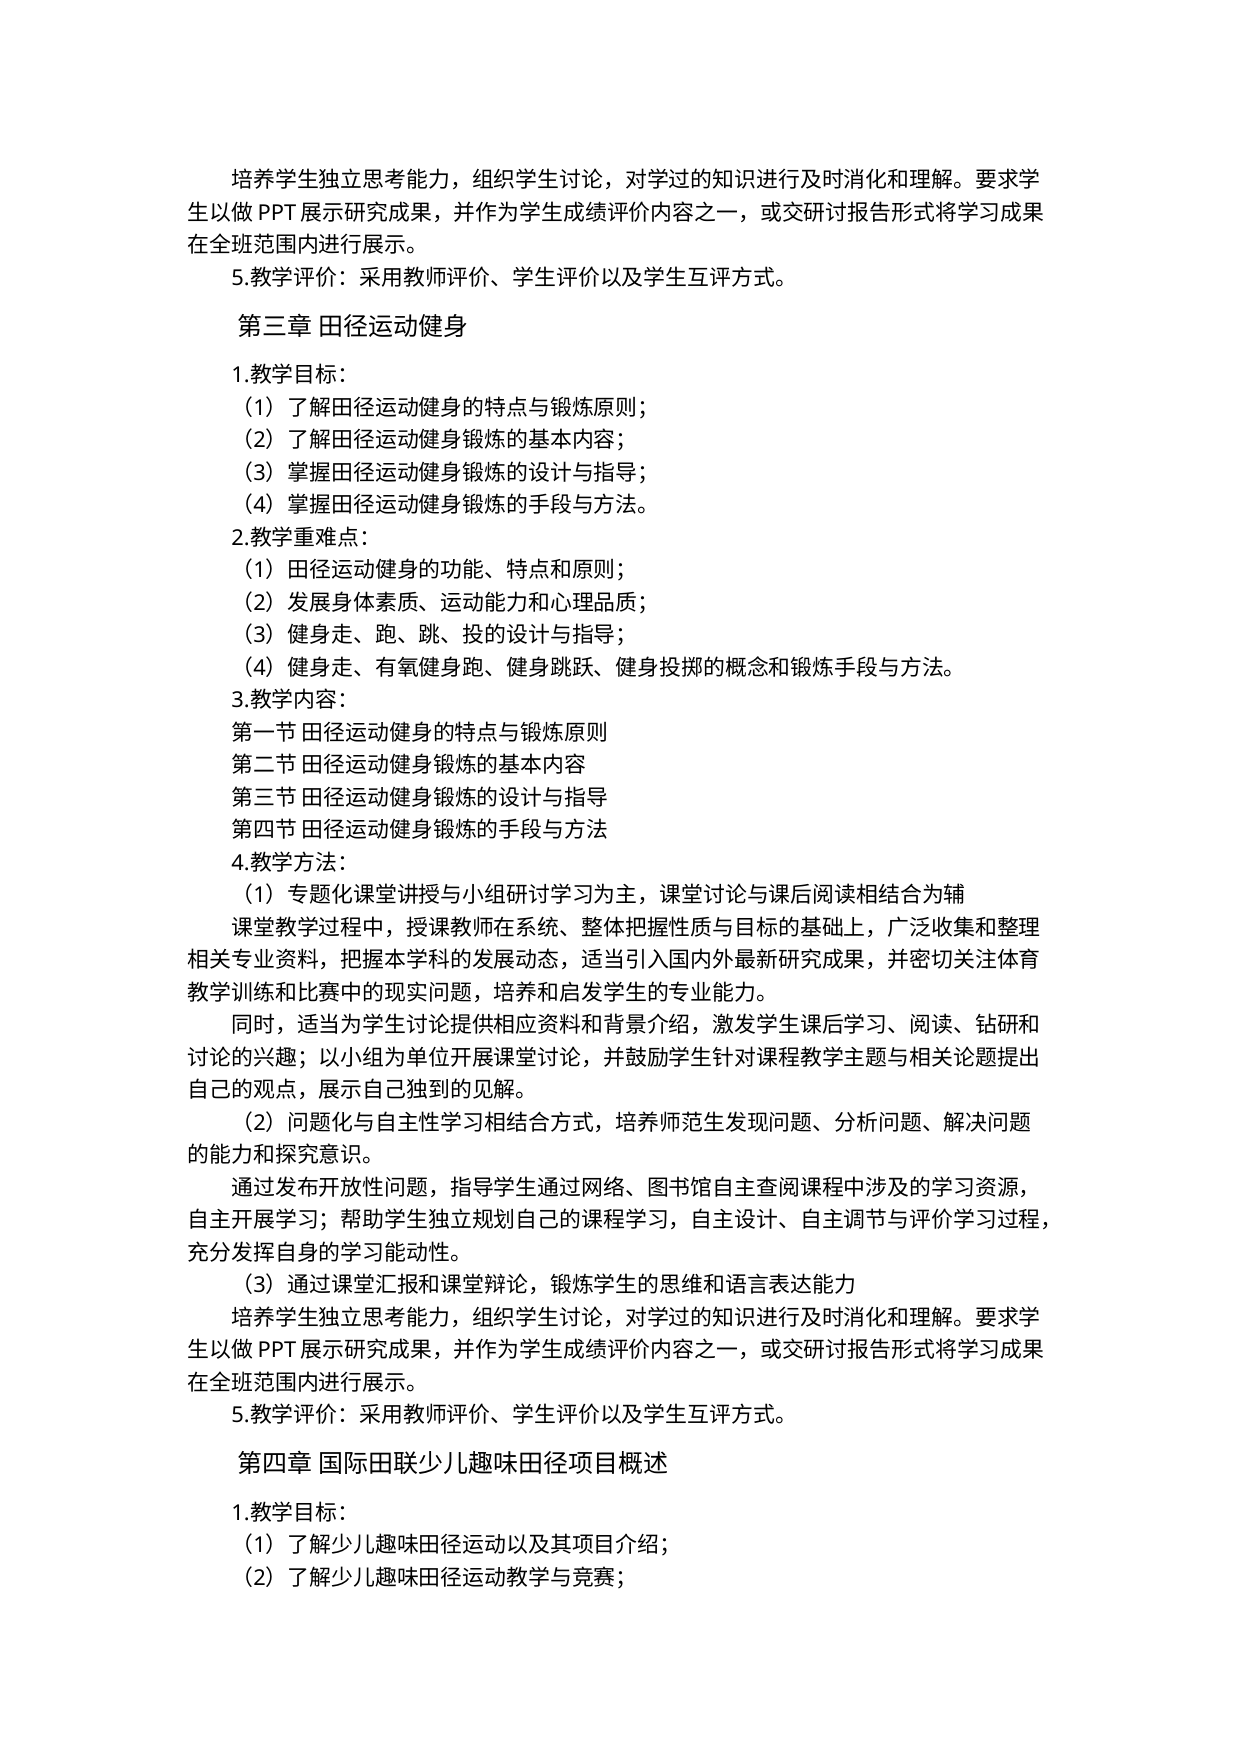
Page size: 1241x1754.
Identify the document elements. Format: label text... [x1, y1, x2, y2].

text 2.教学重难点： [187, 519, 1053, 552]
text （1）了解少儿趣味田径运动以及其项目介绍； [187, 1527, 1053, 1559]
text 第二节 田径运动健身锻炼的基本内容 [187, 747, 1053, 779]
text （4）掌握田径运动健身锻炼的手段与方法。 [187, 487, 1053, 519]
text （2）了解少儿趣味田径运动教学与竞赛； [187, 1559, 1053, 1592]
text 同时，适当为学生讨论提供相应资料和背景介绍，激发学生课后学习、阅读、钻研和讨论的兴趣；以小组为单位开展课堂讨论，并鼓励学生针对课程教学主题与相关论题提出自己的观点，展示自己独到的见解。 [187, 1007, 1053, 1104]
text 通过发布开放性问题，指导学生通过网络、图书馆自主查阅课程中涉及的学习资源，自主开展学习；帮助学生独立规划自己的课程学习，自主设计、自主调节与评价学习过程，充分发挥自身的学习能动性。 [187, 1169, 1053, 1267]
list 国际田联少儿趣味田径项目概述 [187, 1429, 1053, 1494]
text （1）田径运动健身的功能、特点和原则； [187, 552, 1053, 584]
text 课堂教学过程中，授课教师在系统、整体把握性质与目标的基础上，广泛收集和整理相关专业资料，把握本学科的发展动态，适当引入国内外最新研究成果，并密切关注体育教学训练和比赛中的现实问题，培养和启发学生的专业能力。 [187, 909, 1053, 1007]
text （3）掌握田径运动健身锻炼的设计与指导； [187, 454, 1053, 487]
text 5.教学评价：采用教师评价、学生评价以及学生互评方式。 [187, 1397, 1053, 1429]
text 培养学生独立思考能力，组织学生讨论，对学过的知识进行及时消化和理解。要求学生以做PPT展示研究成果，并作为学生成绩评价内容之一，或交研讨报告形式将学习成果在全班范围内进行展示。 [187, 162, 1053, 259]
text 第一节 田径运动健身的特点与锻炼原则 [187, 714, 1053, 747]
text 3.教学内容： [187, 682, 1053, 714]
text 1.教学目标： [187, 1494, 1053, 1527]
text 第三节 田径运动健身锻炼的设计与指导 [187, 779, 1053, 812]
text （2）发展身体素质、运动能力和心理品质； [187, 584, 1053, 617]
text （1）专题化课堂讲授与小组研讨学习为主，课堂讨论与课后阅读相结合为辅 [187, 877, 1053, 909]
text （2）问题化与自主性学习相结合方式，培养师范生发现问题、分析问题、解决问题的能力和探究意识。 [187, 1104, 1053, 1169]
text 第四节 田径运动健身锻炼的手段与方法 [187, 812, 1053, 844]
text 培养学生独立思考能力，组织学生讨论，对学过的知识进行及时消化和理解。要求学生以做PPT展示研究成果，并作为学生成绩评价内容之一，或交研讨报告形式将学习成果在全班范围内进行展示。 [187, 1299, 1053, 1397]
text （3）通过课堂汇报和课堂辩论，锻炼学生的思维和语言表达能力 [187, 1267, 1053, 1299]
text 5.教学评价：采用教师评价、学生评价以及学生互评方式。 [187, 259, 1053, 292]
text （3）健身走、跑、跳、投的设计与指导； [187, 617, 1053, 649]
text 1.教学目标： [187, 357, 1053, 389]
text （4）健身走、有氧健身跑、健身跳跃、健身投掷的概念和锻炼手段与方法。 [187, 649, 1053, 682]
text 4.教学方法： [187, 844, 1053, 877]
text 第三章 田径运动健身 [187, 292, 1053, 357]
text （2）了解田径运动健身锻炼的基本内容； [187, 422, 1053, 454]
text （1）了解田径运动健身的特点与锻炼原则； [187, 389, 1053, 422]
